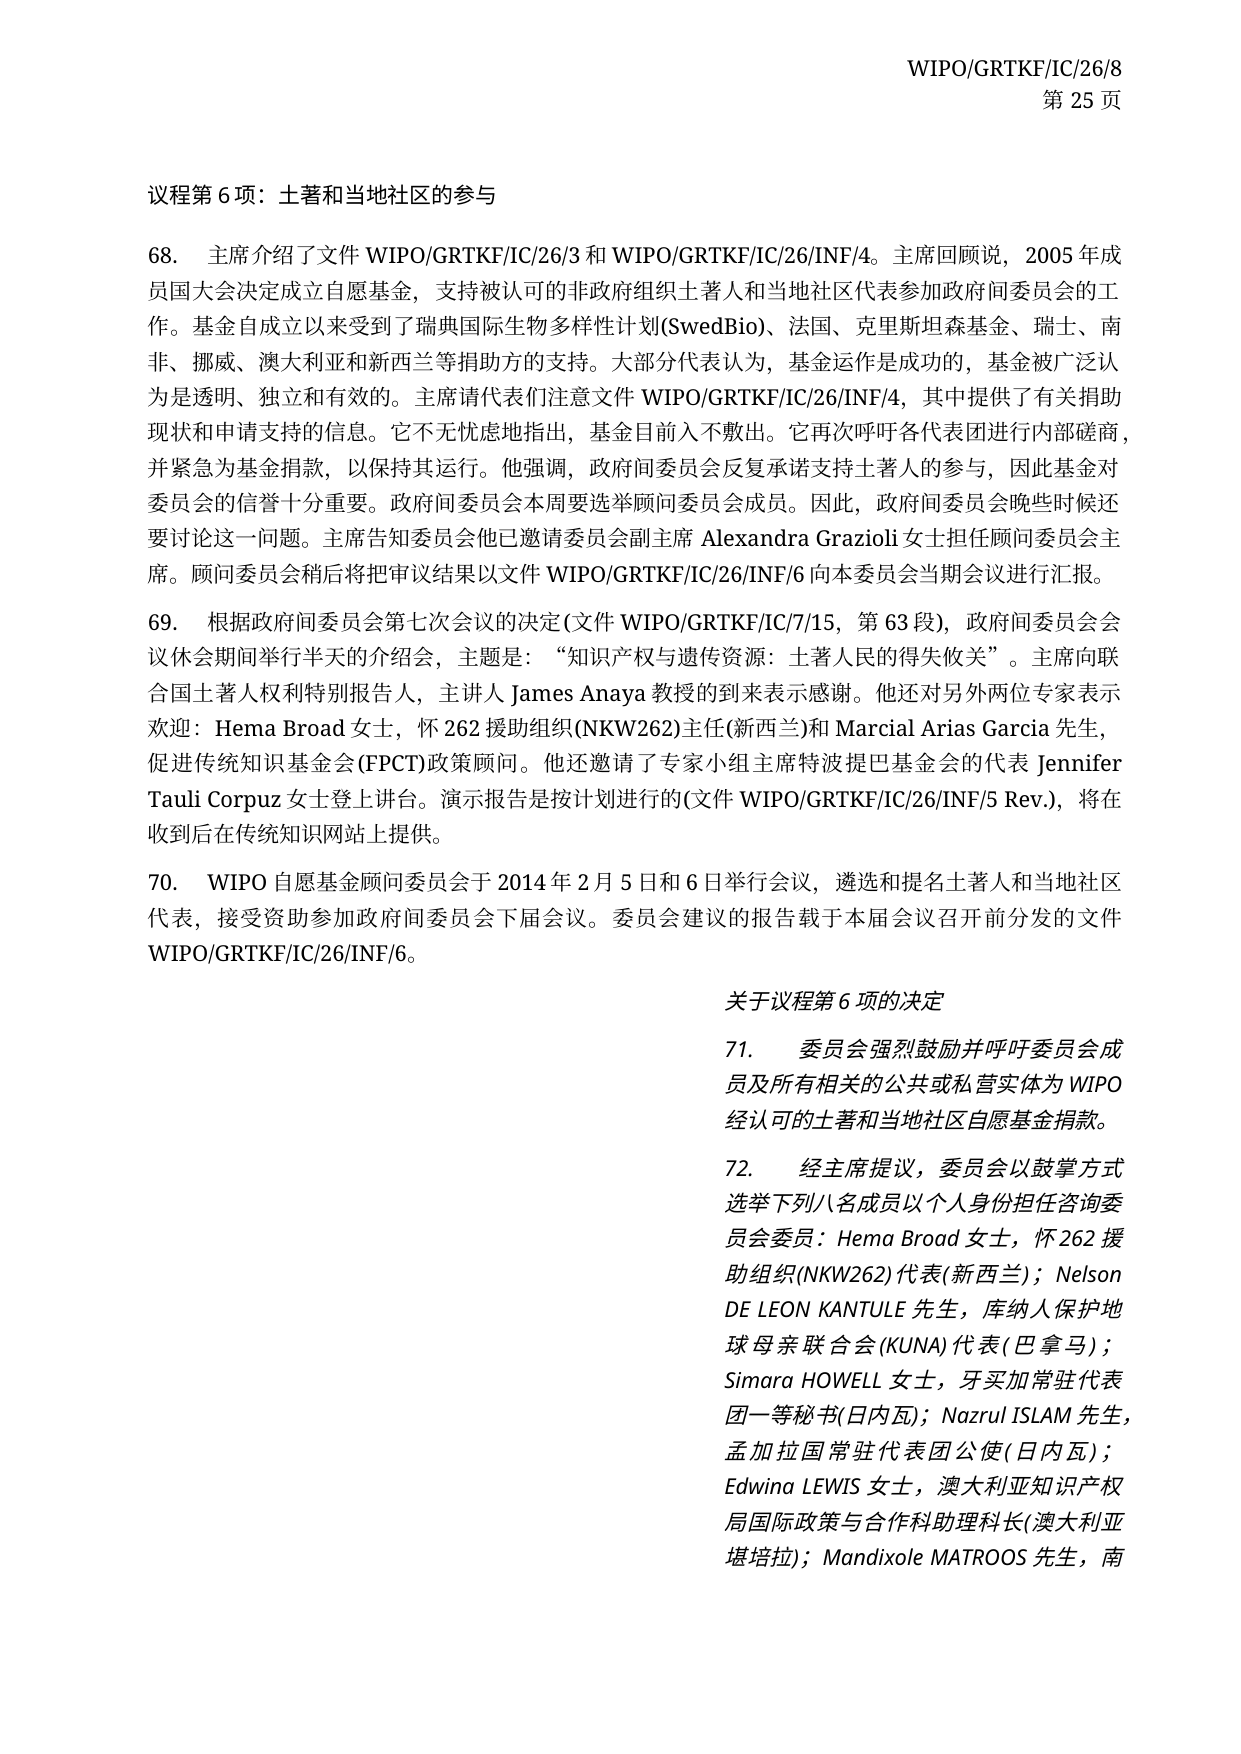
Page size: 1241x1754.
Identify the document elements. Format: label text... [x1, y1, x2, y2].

text 委员会强烈鼓励并呼吁委员会成员及所有相关的公共或私营实体为WIPO经认可的土著和当地社区自愿基金捐款。 [724, 1028, 1122, 1134]
subtitle 议程第6项：土著和当地社区的参与 [148, 174, 1122, 209]
text 主席介绍了文件WIPO/GRTKF/IC/26/3和WIPO/GRTKF/IC/26/INF/4。主席回顾说，2005年成员国大会决定成立自愿基金，支持被认可的非政府组织土著人和当地社区代表参加政府间委员会的工作。基金自成立以来受到了瑞典国际生物多样性计划(SwedBio)、法国、克里斯坦森基金、瑞士、南非、挪威、澳大利亚和新西兰等捐助方的支持。大部分代表认为，基金运作是成功的，基金被广泛认为是透明、独立和有效的。主席请代表们注意文件WIPO/GRTKF/IC/26/INF/4，其中提供了有关捐助现状和申请支持的信息。它不无忧虑地指出，基金目前入不敷出。它再次呼吁各代表团进行内部磋商，并紧急为基金捐款，以保持其运行。他强调，政府间委员会反复承诺支持土著人的参与，因此基金对委员会的信誉十分重要。政府间委员会本周要选举顾问委员会成员。因此，政府间委员会晚些时候还要讨论这一问题。主席告知委员会他已邀请委员会副主席Alexandra Grazioli女士担任顾问委员会主席。顾问委员会稍后将把审议结果以文件WIPO/GRTKF/IC/26/INF/6向本委员会当期会议进行汇报。 [148, 234, 1122, 589]
text WIPO自愿基金顾问委员会于2014年2月5日和6日举行会议，遴选和提名土著人和当地社区代表，接受资助参加政府间委员会下届会议。委员会建议的报告载于本届会议召开前分发的文件WIPO/GRTKF/IC/26/INF/6。 [148, 862, 1122, 968]
text 根据政府间委员会第七次会议的决定(文件WIPO/GRTKF/IC/7/15，第63段)，政府间委员会会议休会期间举行半天的介绍会，主题是：“知识产权与遗传资源：土著人民的得失攸关”。主席向联合国土著人权利特别报告人，主讲人James Anaya教授的到来表示感谢。他还对另外两位专家表示欢迎：Hema Broad女士，怀262援助组织(NKW262)主任(新西兰)和Marcial Arias Garcia先生，促进传统知识基金会(FPCT)政策顾问。他还邀请了专家小组主席特波提巴基金会的代表Jennifer Tauli Corpuz女士登上讲台。演示报告是按计划进行的(文件WIPO/GRTKF/IC/26/INF/5 Rev.)，将在收到后在传统知识网站上提供。 [148, 601, 1122, 849]
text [724, 1147, 1122, 1572]
list 关于议程第6项的决定 [724, 980, 1122, 1016]
